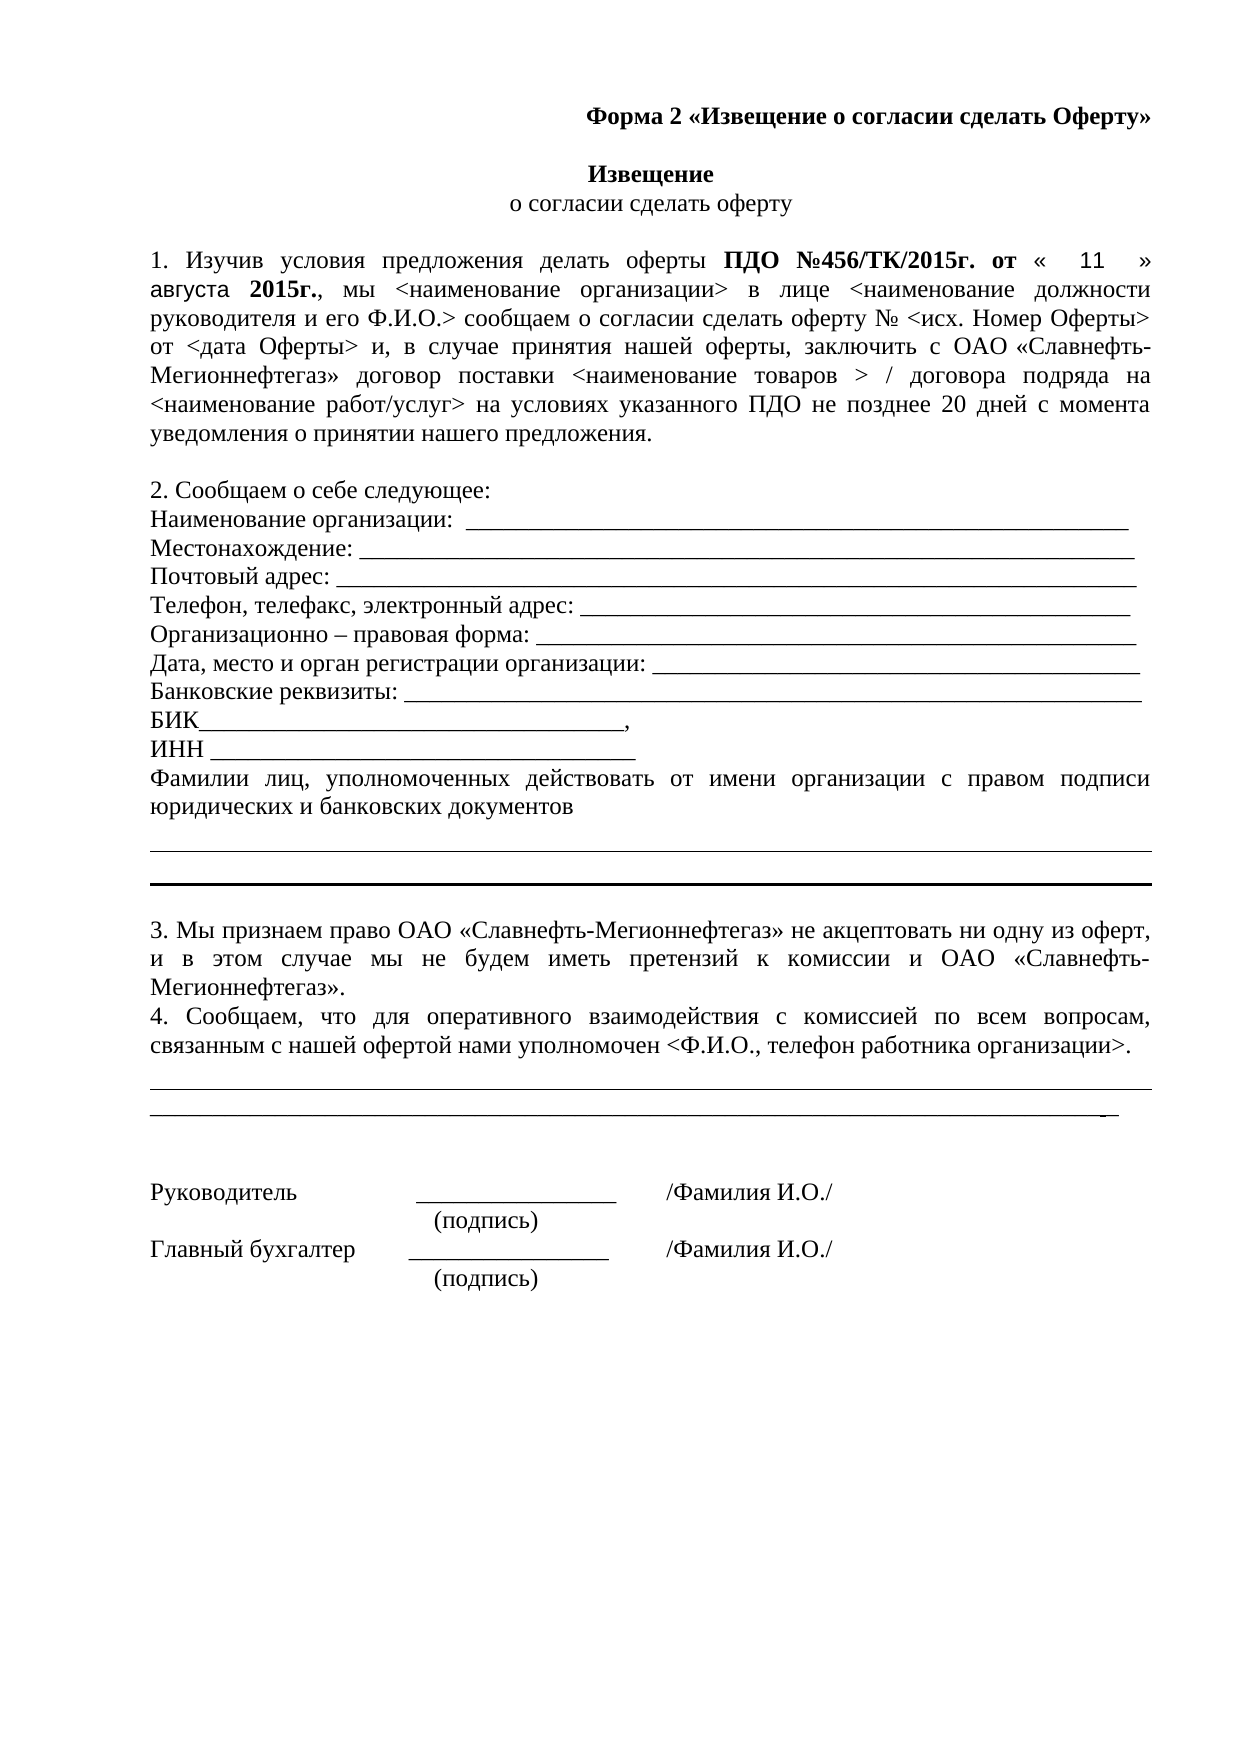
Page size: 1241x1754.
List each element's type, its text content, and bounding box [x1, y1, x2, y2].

text Форма 2 «Извещение о согласии сделать Оферту» [150, 101, 1152, 130]
text 4. Сообщаем, что для оперативного взаимодействия с комиссией по всем вопросам, связанным с нашей офертой нами уполномочен <Ф.И.О., телефон работника организации>. [150, 1001, 1152, 1058]
text Наименование организации: _____________________________________________________ [150, 504, 1152, 533]
text Руководитель ________________ /Фамилия И.О./ [150, 1177, 1152, 1205]
text Дата, место и орган регистрации организации: _______________________________________ [150, 648, 1152, 676]
text о согласии сделать оферту [150, 188, 1152, 216]
text 2. Сообщаем о себе следующее: [150, 475, 1152, 504]
text (подпись) [150, 1205, 1152, 1234]
text Банковские реквизиты: ___________________________________________________________ [150, 676, 1152, 705]
text ____________________________________________________________________________ _ [150, 1090, 1152, 1119]
text Главный бухгалтер ________________ /Фамилия И.О./ [150, 1234, 1152, 1263]
text 1. Изучив условия предложения делать оферты ПДО №456/ТК/2015г. от « 11 » августа 2015г., мы <наименование организации> в лице <наименование должности руководителя и его Ф.И.О.> сообщаем о согласии сделать оферту № <исх. Номер Оферты> от <дата Оферты> и, в случае принятия нашей оферты, заключить с ОАО «Славнефть-Мегионнефтегаз» договор поставки <наименование товаров > / договора подряда на <наименование работ/услуг> на условиях указанного ПДО не позднее 20 дней с момента уведомления о принятии нашего предложения. [150, 245, 1152, 446]
text (подпись) [150, 1263, 1152, 1292]
text Извещение [150, 159, 1152, 188]
text Телефон, телефакс, электронный адрес: ____________________________________________ [150, 590, 1152, 619]
text Почтовый адрес: ________________________________________________________________ [150, 561, 1152, 590]
text Местонахождение: ______________________________________________________________ [150, 533, 1152, 561]
text Фамилии лиц, уполномоченных действовать от имени организации с правом подписи юридических и банковских документов [150, 763, 1152, 820]
text БИК__________________________________, [150, 705, 1152, 734]
text Организационно – правовая форма: ________________________________________________ [150, 619, 1152, 648]
text ИНН __________________________________ [150, 734, 1152, 763]
text 3. Мы признаем право ОАО «Славнефть-Мегионнефтегаз» не акцептовать ни одну из оферт, и в этом случае мы не будем иметь претензий к комиссии и ОАО «Славнефть-Мегионнефтегаз». [150, 915, 1152, 1001]
